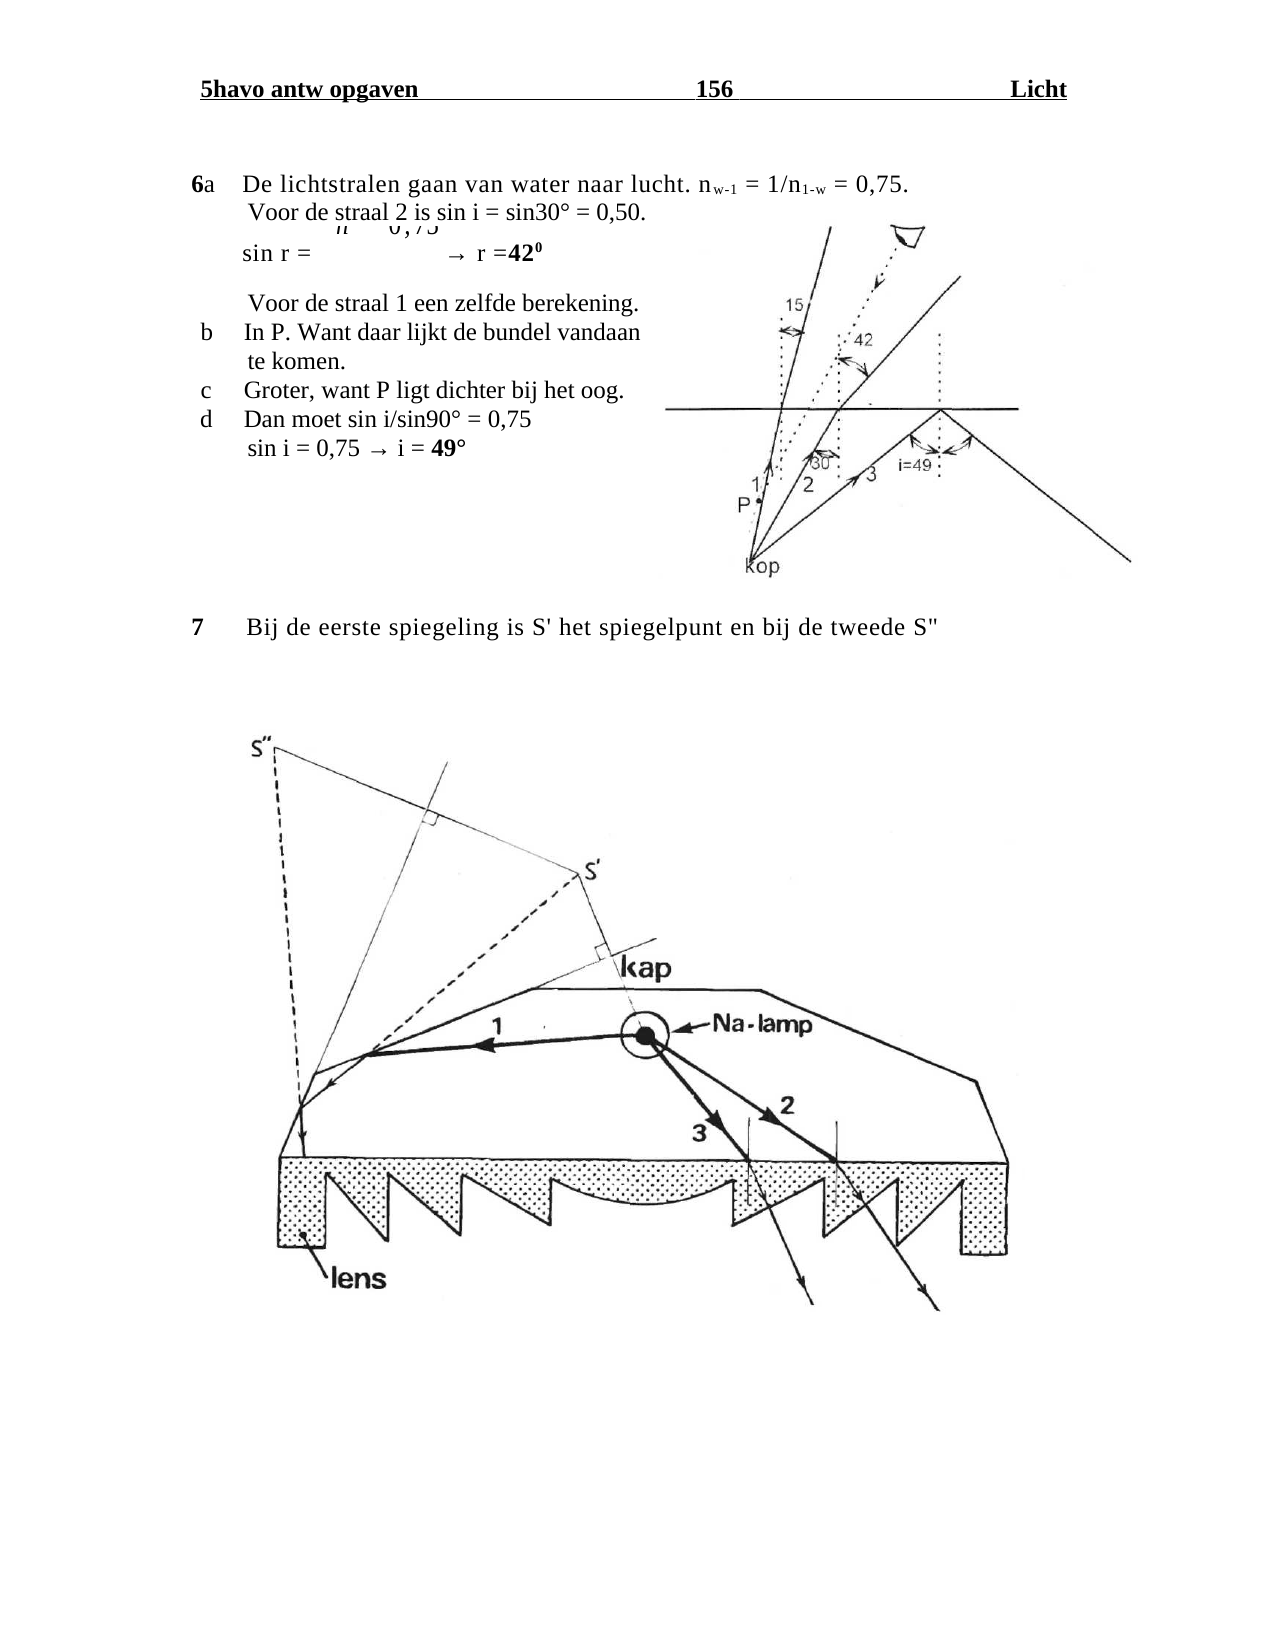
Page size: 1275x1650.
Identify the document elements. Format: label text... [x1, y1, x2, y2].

text b In P. Want daar lijkt de bundel vandaan [200, 317, 656, 346]
text d Dan moet sin i/sin90° = 0,75 [200, 404, 656, 433]
text sin i = 0,75 → i = 49° [247, 433, 656, 462]
text Voor de straal 2 is sin i = sin30° = 0,50. [242, 197, 1127, 226]
text te komen. [247, 346, 656, 375]
text sin r = → r =420 [242, 239, 656, 268]
text c Groter, want P ligt dichter bij het oog. [200, 375, 656, 404]
text Voor de straal 1 een zelfde berekening. [247, 288, 656, 317]
text 6a De lichtstralen gaan van water naar lucht. nw-1 = 1/n1-w = 0,75. [191, 169, 1127, 197]
text 7 Bij de eerste spiegeling is S' het spiegelpunt en bij de tweede S" [191, 612, 1127, 641]
picture [240, 729, 1024, 1314]
picture [656, 219, 1151, 588]
